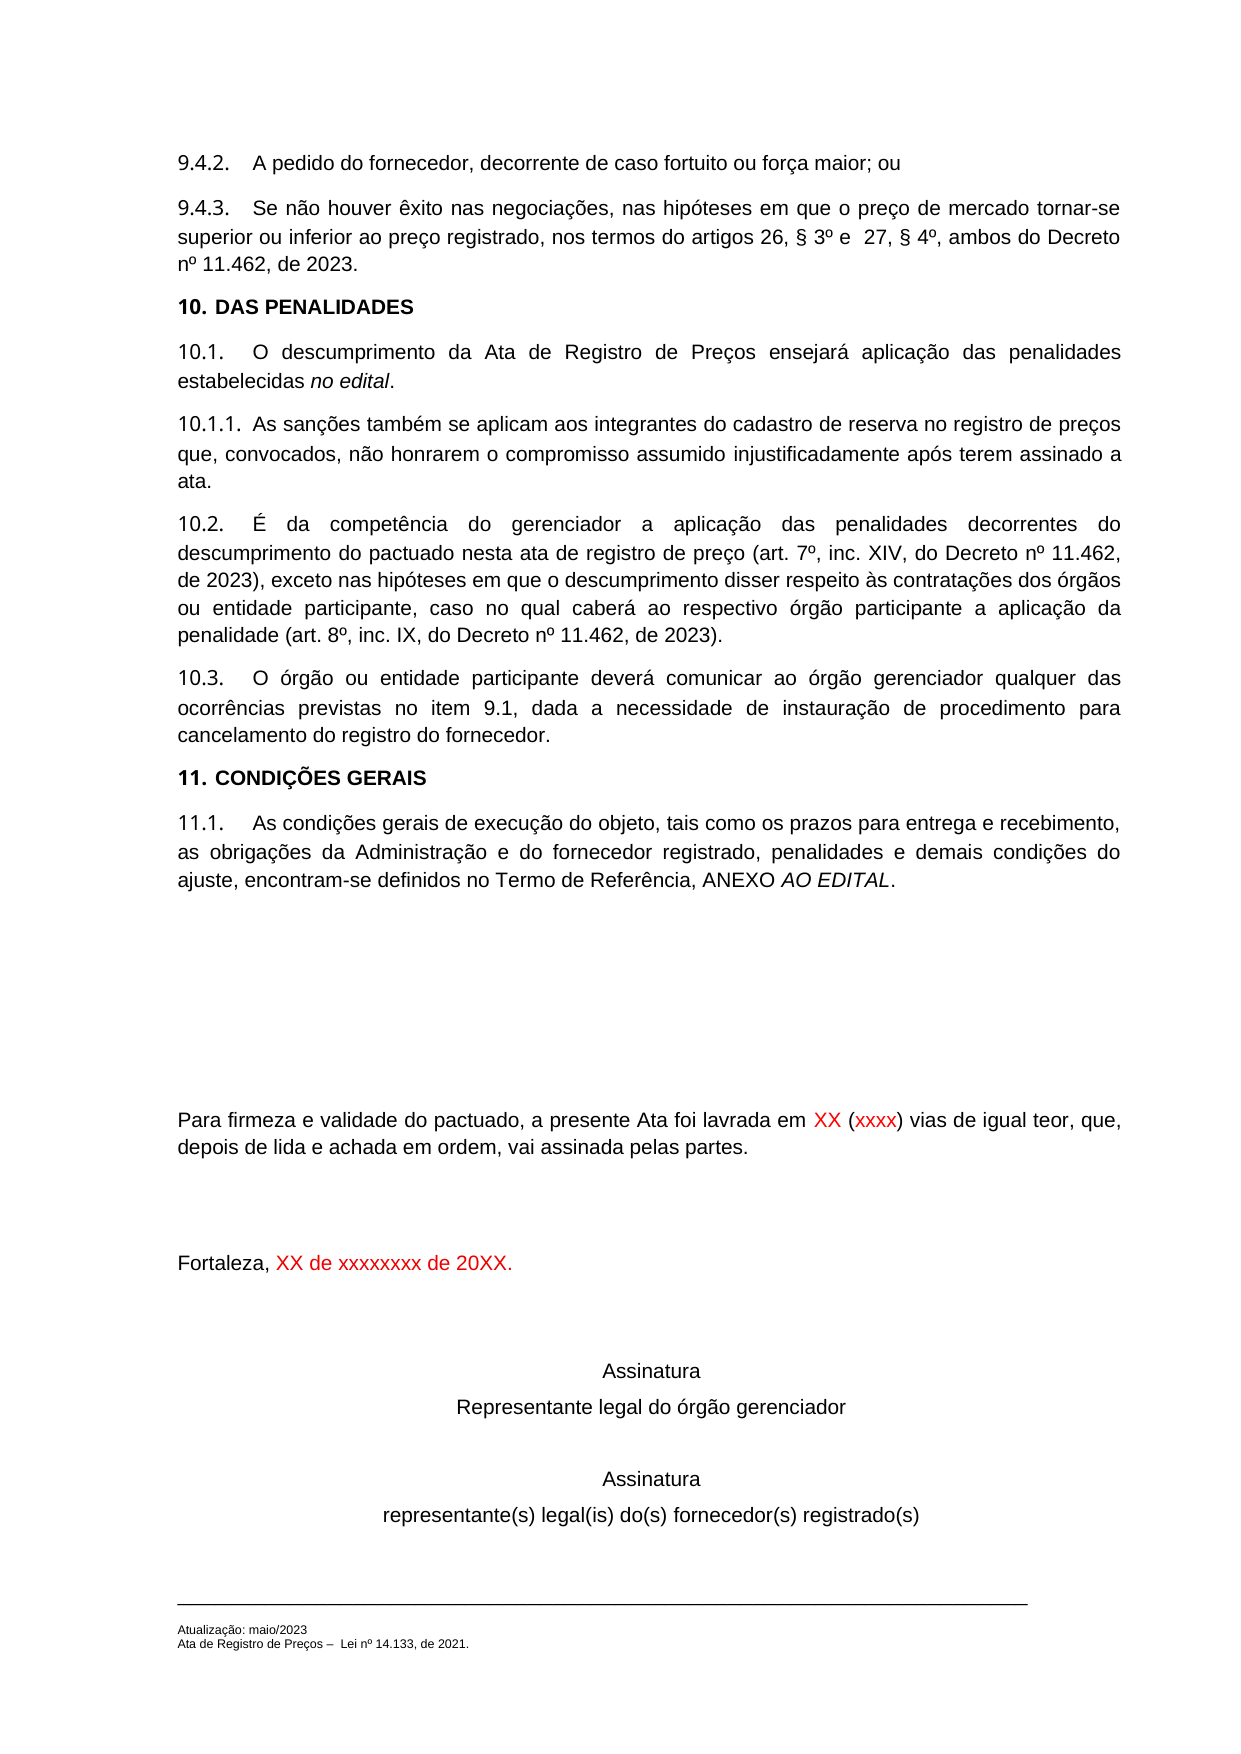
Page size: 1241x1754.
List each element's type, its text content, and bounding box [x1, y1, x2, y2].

list O órgão ou entidade participante deverá comunicar ao órgão gerenciador qualquer das ocorrências previstas no item 9.1, dada a necessidade de instauração de procedimento para cancelamento do registro do fornecedor. [177, 663, 1122, 747]
list As sanções também se aplicam aos integrantes do cadastro de reserva no registro de preços que, convocados, não honrarem o compromisso assumido injustificadamente após terem assinado a ata. [177, 409, 1122, 493]
list DAS PENALIDADES [177, 292, 1122, 321]
list É da competência do gerenciador a aplicação das penalidades decorrentes do descumprimento do pactuado nesta ata de registro de preço (art. 7º, inc. XIV, do Decreto nº 11.462, de 2023), exceto nas hipóteses em que o descumprimento disser respeito às contratações dos órgãos ou entidade participante, caso no qual caberá ao respectivo órgão participante a aplicação da penalidade (art. 8º, inc. IX, do Decreto nº 11.462, de 2023). [177, 509, 1122, 647]
list CONDIÇÕES GERAIS [177, 763, 1122, 791]
list A pedido do fornecedor, decorrente de caso fortuito ou força maior; ou [177, 148, 1122, 176]
text Assinatura [177, 1466, 1125, 1490]
list O descumprimento da Ata de Registro de Preços ensejará aplicação das penalidades estabelecidas no edital. [177, 337, 1122, 393]
text representante(s) legal(is) do(s) fornecedor(s) registrado(s) [177, 1502, 1125, 1526]
list As condições gerais de execução do objeto, tais como os prazos para entrega e recebimento, as obrigações da Administração e do fornecedor registrado, penalidades e demais condições do ajuste, encontram-se definidos no Termo de Referência, ANEXO AO EDITAL. [177, 808, 1122, 891]
text Fortaleza, XX de xxxxxxxx de 20XX. [177, 1251, 1125, 1275]
text Assinatura [177, 1359, 1125, 1383]
list Se não houver êxito nas negociações, nas hipóteses em que o preço de mercado tornar-se superior ou inferior ao preço registrado, nos termos do artigos 26, § 3º e 27, § 4º, ambos do Decreto nº 11.462, de 2023. [177, 193, 1122, 276]
text Representante legal do órgão gerenciador [177, 1394, 1125, 1418]
text Para firmeza e validade do pactuado, a presente Ata foi lavrada em XX (xxxx) vias de igual teor, que, depois de lida e achada em ordem, vai assinada pelas partes. [177, 1107, 1122, 1159]
